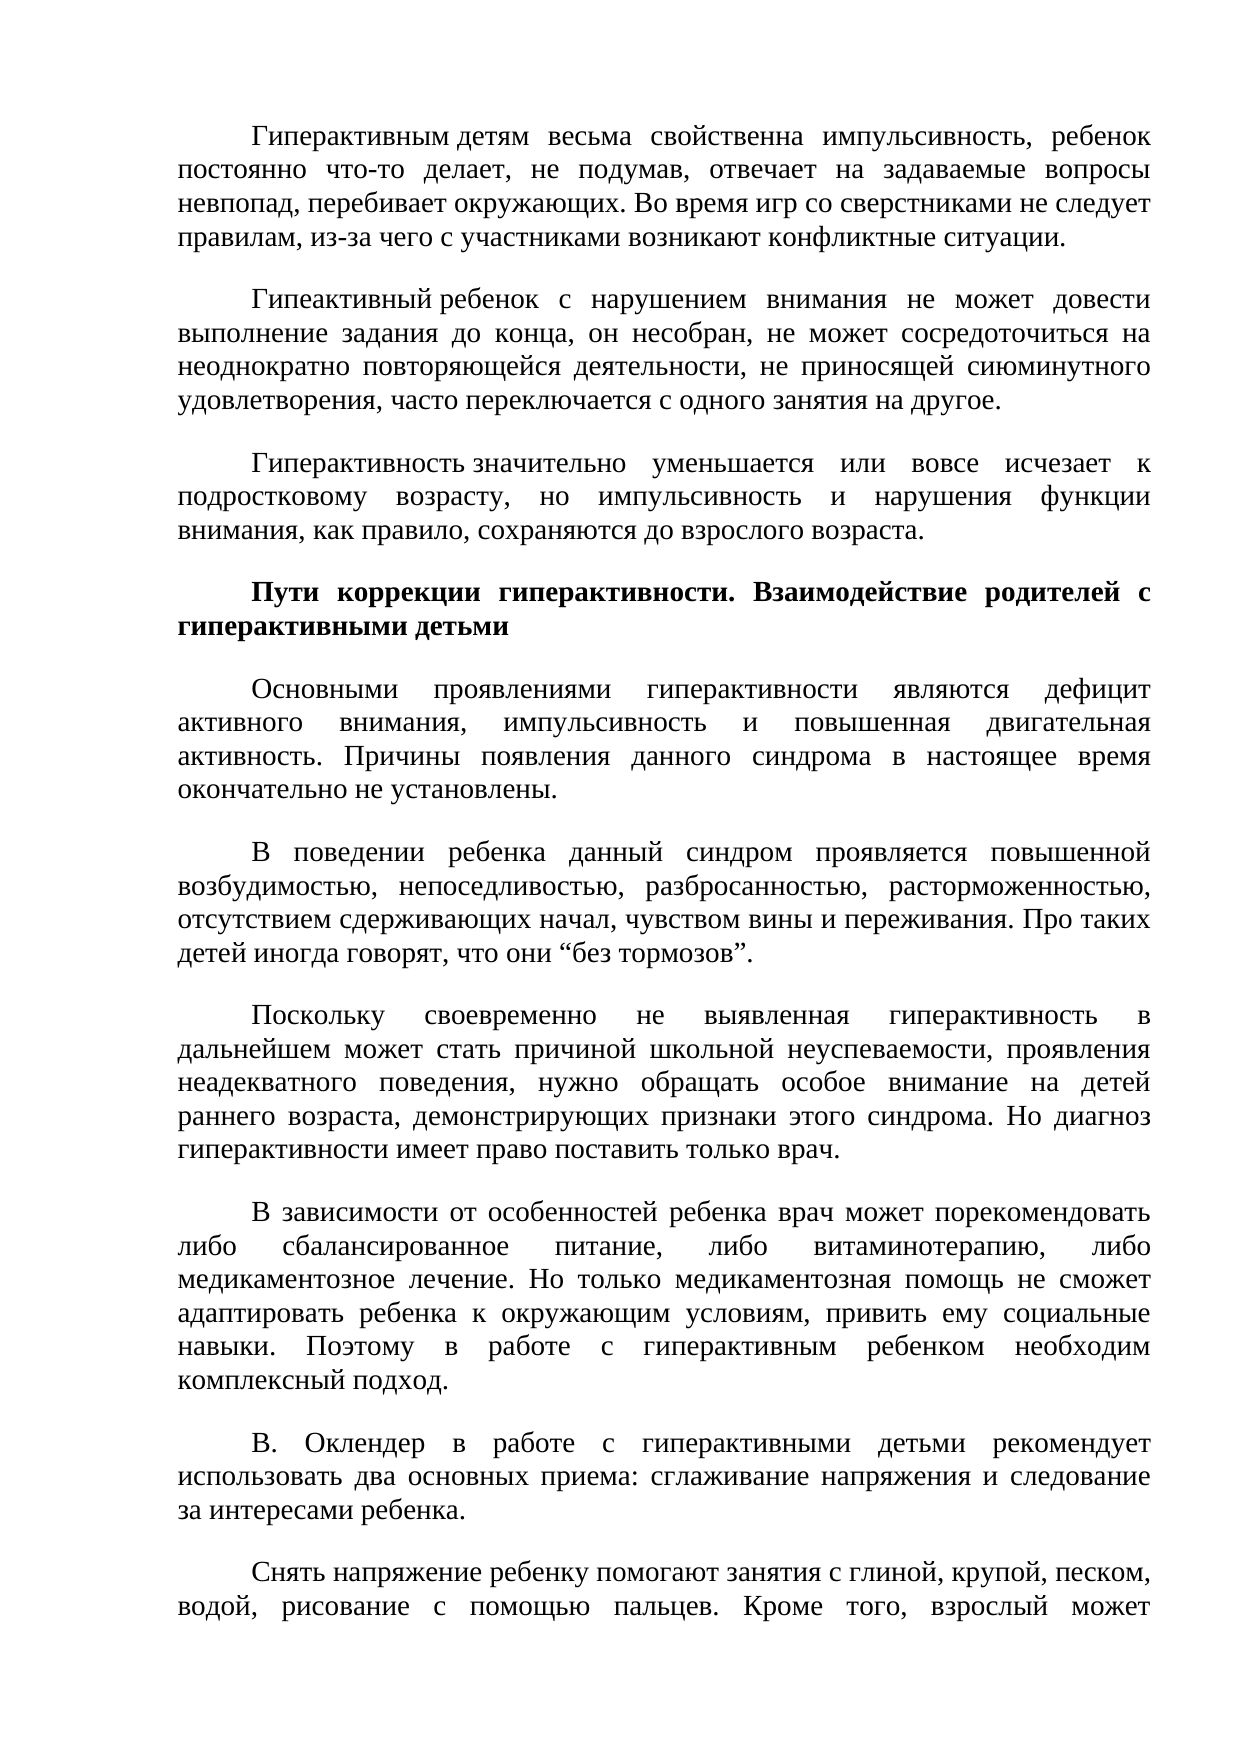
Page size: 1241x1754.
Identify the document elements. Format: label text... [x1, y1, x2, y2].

text В поведении ребенка данный синдром проявляется повышенной возбудимостью, непоседливостью, разбросанностью, расторможенностью, отсутствием сдерживающих начал, чувством вины и переживания. Про таких детей иногда говорят, что они “без тормозов”. [177, 834, 1152, 968]
text Гиперактивность значительно уменьшается или вовсе исчезает к подростковому возрасту, но импульсивность и нарушения функции внимания, как правило, сохраняются до взрослого возраста. [177, 445, 1152, 545]
text В. Оклендер в работе с гиперактивными детьми рекомендует использовать два основных приема: сглаживание напряжения и следование за интересами ребенка. [177, 1425, 1152, 1525]
text Поскольку своевременно не выявленная гиперактивность в дальнейшем может стать причиной школьной неуспеваемости, проявления неадекватного поведения, нужно обращать особое внимание на детей раннего возраста, демонстрирующих признаки этого синдрома. Но диагноз гиперактивности имеет право поставить только врач. [177, 997, 1152, 1165]
text Основными проявлениями гиперактивности являются дефицит активного внимания, импульсивность и повышенная двигательная активность. Причины появления данного синдрома в настоящее время окончательно не установлены. [177, 671, 1152, 805]
text В зависимости от особенностей ребенка врач может порекомендовать либо сбалансированное питание, либо витаминотерапию, либо медикаментозное лечение. Но только медикаментозная помощь не сможет адаптировать ребенка к окружающим условиям, привить ему социальные навыки. Поэтому в работе с гиперактивным ребенком необходим комплексный подход. [177, 1194, 1152, 1396]
text Пути коррекции гиперактивности. Взаимодействие родителей с гиперактивными детьми [177, 574, 1152, 642]
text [177, 1554, 1152, 1622]
text Гиперактивным детям весьма свойственна импульсивность, ребенок постоянно что-то делает, не подумав, отвечает на задаваемые вопросы невпопад, перебивает окружающих. Во время игр со сверстниками не следует правилам, из-за чего с участниками возникают конфликтные ситуации. [177, 118, 1152, 252]
text Гипеактивный ребенок с нарушением внимания не может довести выполнение задания до конца, он несобран, не может сосредоточиться на неоднократно повторяющейся деятельности, не приносящей сиюминутного удовлетворения, часто переключается с одного занятия на другое. [177, 281, 1152, 416]
